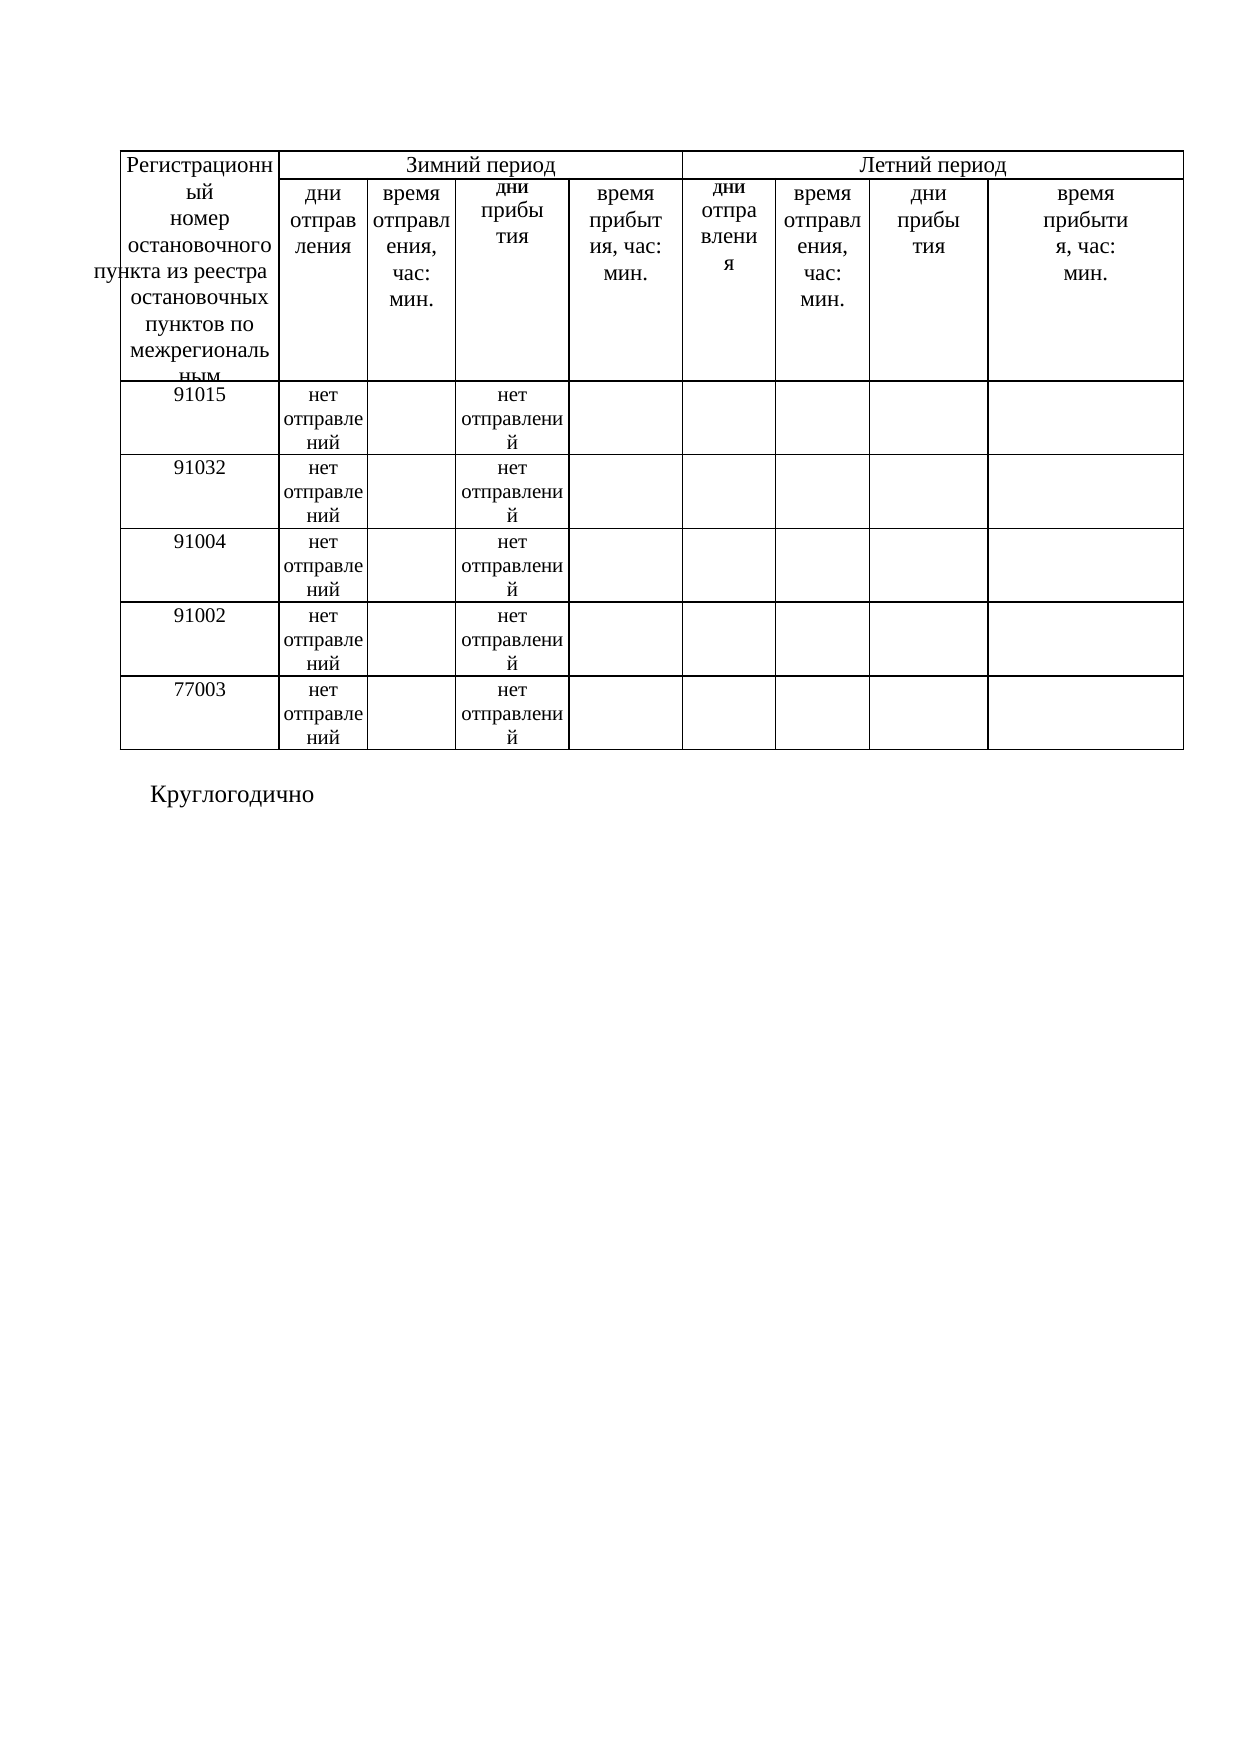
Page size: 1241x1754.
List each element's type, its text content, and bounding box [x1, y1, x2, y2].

table_cell [989, 677, 1183, 749]
table_cell нет отправлений [456, 677, 568, 749]
table_cell [683, 677, 775, 749]
table_cell ДНИ прибы тия [456, 180, 568, 380]
table_cell [368, 677, 455, 749]
table_cell ДНИ отпра влени я [683, 180, 775, 380]
table_cell время прибыти я, час: мин. [989, 180, 1183, 380]
table_cell [870, 455, 987, 527]
table_cell время прибыт ия, час: мин. [570, 180, 682, 380]
table_cell [570, 603, 682, 675]
table_cell [776, 529, 869, 601]
table_cell 91002 [121, 603, 278, 675]
table_cell время отправл ения, час: мин. [776, 180, 869, 380]
table_cell [870, 529, 987, 601]
table_cell [776, 677, 869, 749]
table_cell [776, 455, 869, 527]
table_header Летний период [683, 152, 1183, 178]
table_cell нет отправлений [280, 382, 367, 454]
table_header Зимний период [280, 152, 682, 178]
table_cell [989, 529, 1183, 601]
table_cell нет отправлений [280, 529, 367, 601]
table_cell [870, 382, 987, 454]
table_cell [989, 382, 1183, 454]
table_cell [368, 382, 455, 454]
table_cell 91032 [121, 455, 278, 527]
table_cell [776, 603, 869, 675]
table_cell [368, 603, 455, 675]
table_cell нет отправлений [280, 603, 367, 675]
table_cell нет отправлений [456, 382, 568, 454]
table_cell [570, 382, 682, 454]
table_cell [570, 455, 682, 527]
table_cell [870, 677, 987, 749]
table_cell 77003 [121, 677, 278, 749]
table_cell [989, 603, 1183, 675]
table_cell 91015 [121, 382, 278, 454]
table_cell нет отправлений [456, 455, 568, 527]
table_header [121, 152, 278, 380]
table_cell [683, 382, 775, 454]
table_cell [570, 529, 682, 601]
text Круглогодично [150, 779, 1090, 808]
table_cell нет отправлений [456, 529, 568, 601]
table_cell [989, 455, 1183, 527]
table_cell дни отправ ления [280, 180, 367, 380]
table_cell нет отправлений [280, 455, 367, 527]
table_cell [368, 529, 455, 601]
table_cell время отправл ения, час: мин. [368, 180, 455, 380]
table_cell нет отправлений [280, 677, 367, 749]
table_cell [683, 603, 775, 675]
table_cell [870, 603, 987, 675]
table_cell дни прибы тия [870, 180, 987, 380]
table_cell [368, 455, 455, 527]
table_cell [776, 382, 869, 454]
table_cell 91004 [121, 529, 278, 601]
table_cell [683, 529, 775, 601]
table_cell [570, 677, 682, 749]
table_cell нет отправлений [456, 603, 568, 675]
table_cell [683, 455, 775, 527]
